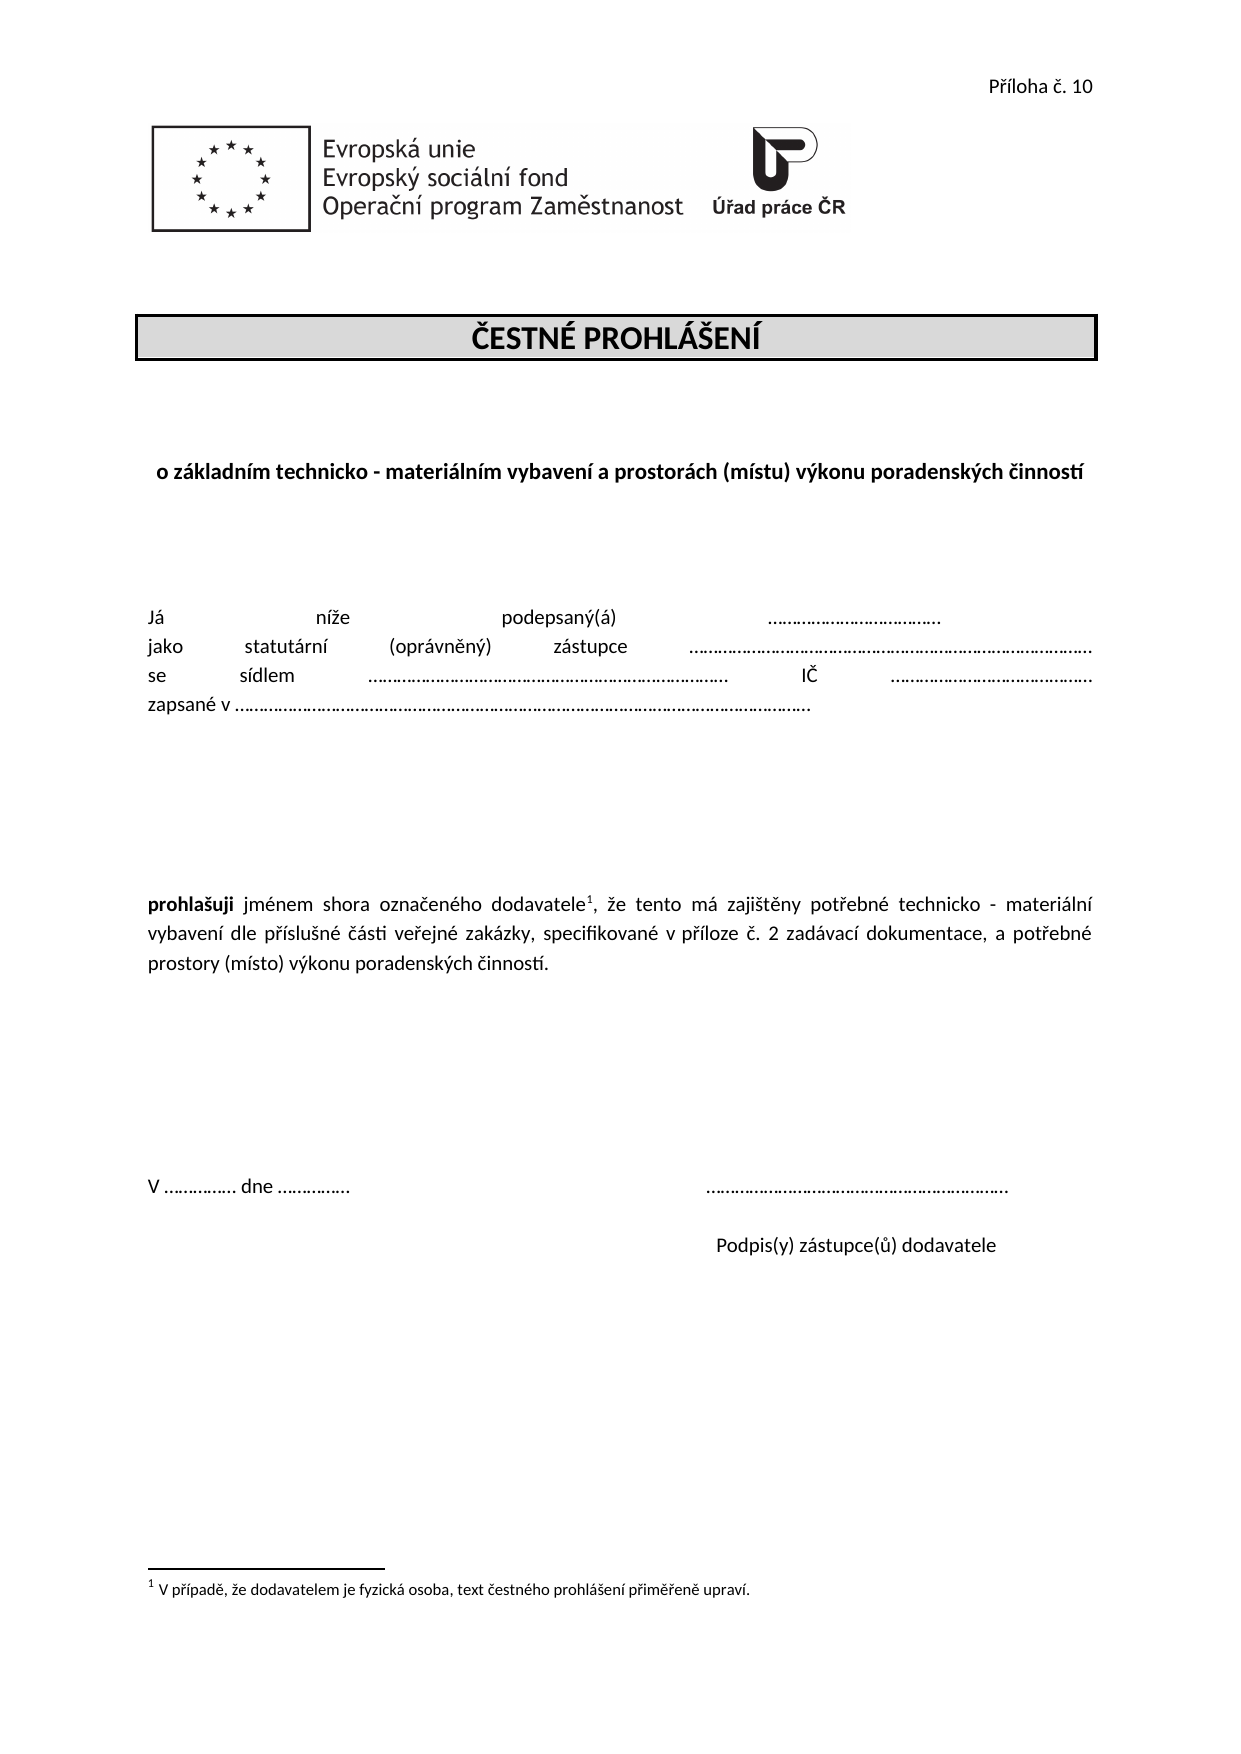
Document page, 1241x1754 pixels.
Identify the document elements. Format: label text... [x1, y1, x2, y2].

table_header ČESTNÉ PROHLÁŠENÍ [138, 317, 1094, 357]
text Podpis(y) zástupce(ů) dodavatele [148, 1233, 1093, 1258]
text o základním technicko - materiálním vybavení a prostorách (místu) výkonu poradenských činností [148, 457, 1093, 485]
text prohlašuji jménem shora označeného dodavatele, že tento má zajištěny potřebné technicko - materiální vybavení dle příslušné části veřejné zakázky, specifikované v příloze č. 2 zadávací dokumentace, a potřebné prostory (místo) výkonu poradenských činností. [148, 891, 1093, 975]
text Já níže podepsaný(á) ……………………………… jako statutární (oprávněný) zástupce ………………………………………………………………………… se sídlem ………………………………………………………………… IČ …………………………………… zapsané v ………………………………………………………………………………………………………… [148, 604, 1093, 717]
text V …………… dne …………… ……………………………………………………… [148, 1174, 1093, 1199]
picture [147, 123, 851, 233]
